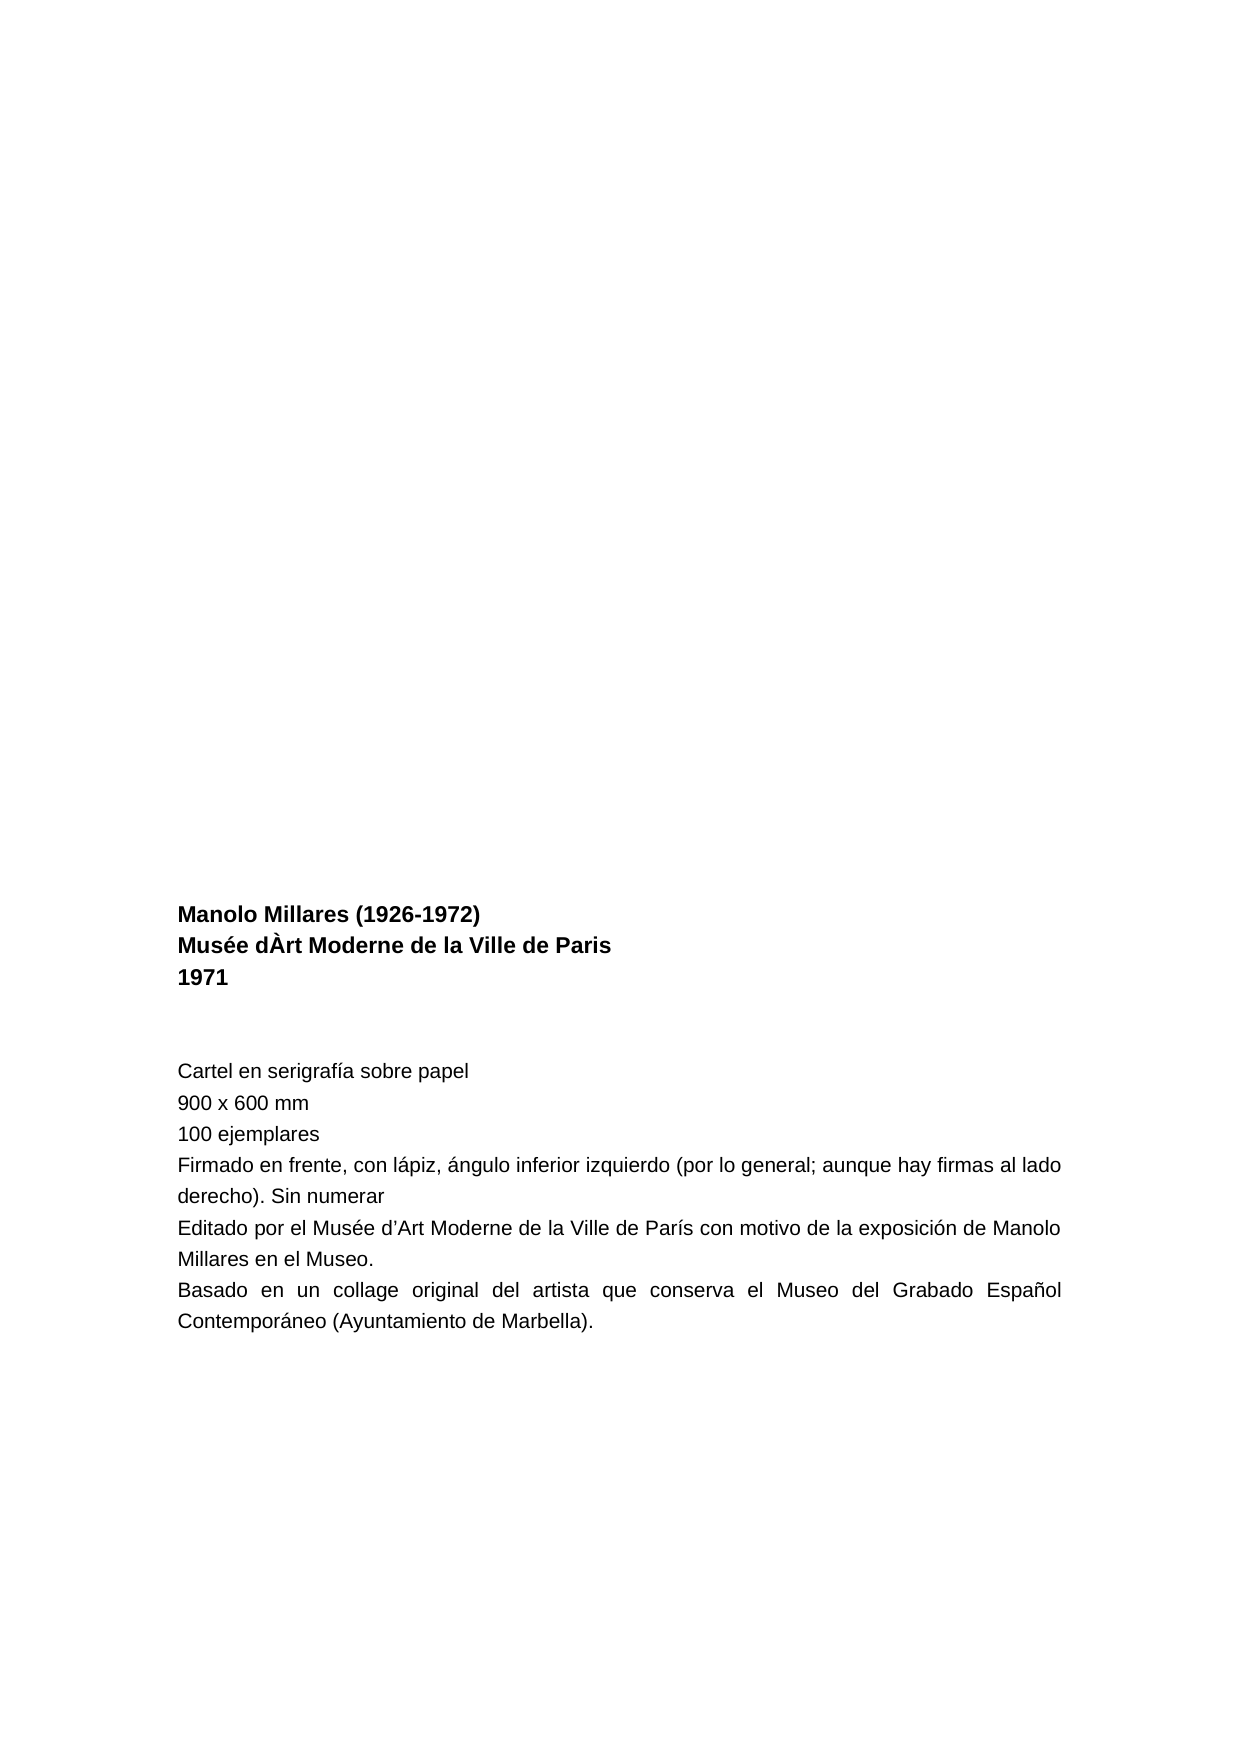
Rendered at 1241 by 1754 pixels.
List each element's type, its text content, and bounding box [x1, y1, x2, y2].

text Basado en un collage original del artista que conserva el Museo del Grabado Español Contemporáneo (Ayuntamiento de Marbella). [177, 1273, 1063, 1335]
text Manolo Millares (1926-1972) [177, 898, 1063, 929]
text 1971 [177, 960, 1063, 991]
text 900 x 600 mm [177, 1085, 1063, 1116]
text Firmado en frente, con lápiz, ángulo inferior izquierdo (por lo general; aunque hay firmas al lado derecho). Sin numerar [177, 1148, 1063, 1210]
text Musée dÀrt Moderne de la Ville de Paris [177, 929, 1063, 960]
text Editado por el Musée d’Art Moderne de la Ville de París con motivo de la exposición de Manolo Millares en el Museo. [177, 1210, 1063, 1273]
text 100 ejemplares [177, 1116, 1063, 1148]
text Cartel en serigrafía sobre papel [177, 1054, 1063, 1085]
